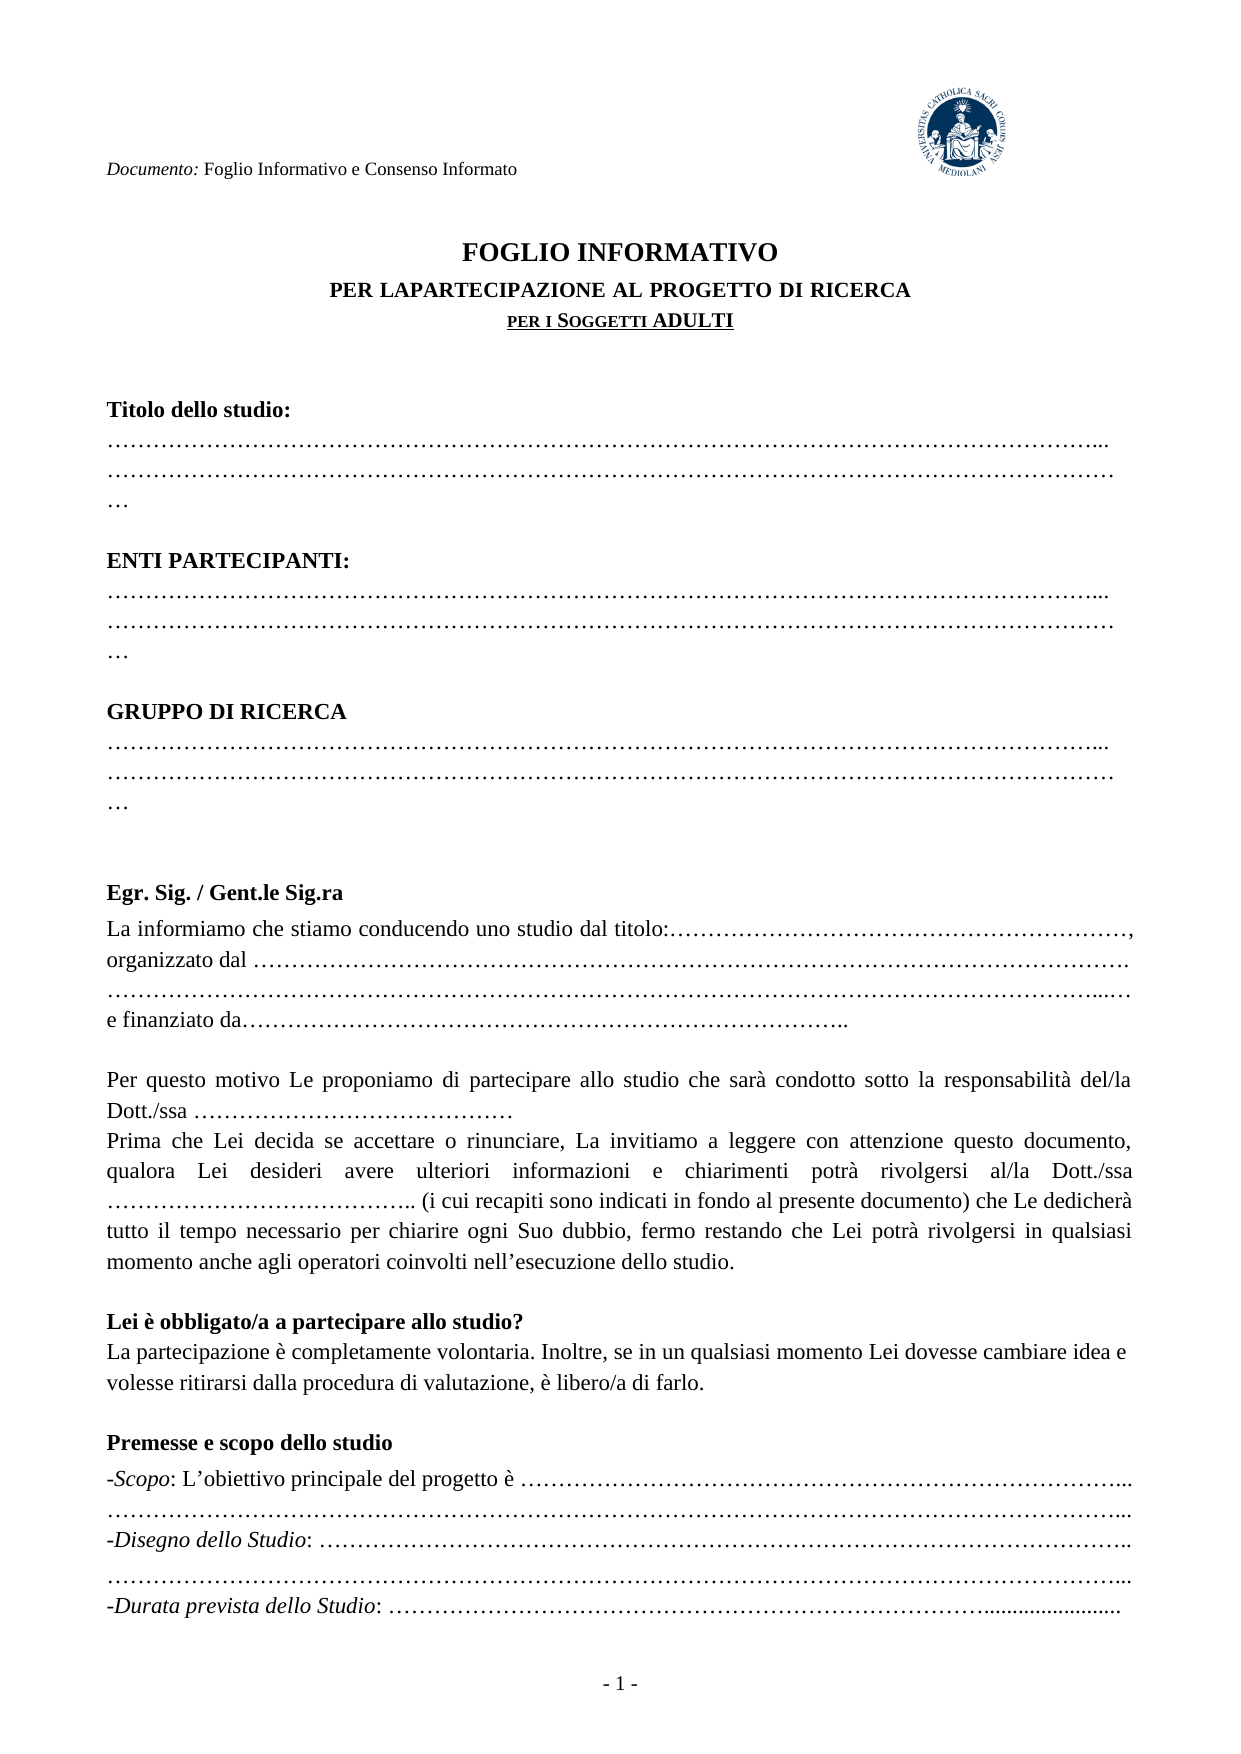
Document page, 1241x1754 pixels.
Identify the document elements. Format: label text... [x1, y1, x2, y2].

text ……………………………………………………………………………………………………………………... [106, 1496, 1134, 1522]
text ……………………………………………………………………………………………………………………... [106, 1562, 1134, 1589]
text …………………………………………………………………………………………………………………...……………………………………………………………………………………………………………………… [106, 426, 1134, 513]
text La partecipazione è completamente volontaria. Inoltre, se in un qualsiasi momento Lei dovesse cambiare idea e volesse ritirarsi dalla procedura di valutazione, è libero/a di farlo. [106, 1338, 1134, 1395]
text Egr. Sig. / Gent.le Sig.ra [106, 879, 1134, 905]
text Prima che Lei decida se accettare o rinunciare, La invitiamo a leggere con attenzione questo documento, qualora Lei desideri avere ulteriori informazioni e chiarimenti potrà rivolgersi al/la Dott./ssa ………………………………….. (i cui recapiti sono indicati in fondo al presente documento) che Le dedicherà tutto il tempo necessario per chiarire ogni Suo dubbio, fermo restando che Lei potrà rivolgersi in qualsiasi momento anche agli operatori coinvolti nell’esecuzione dello studio. [106, 1127, 1134, 1274]
text -Disegno dello Studio: …………………………………………………………………………………………….. [106, 1526, 1134, 1552]
text …………………………………………………………………………………………………………………...……………………………………………………………………………………………………………………… [106, 577, 1134, 664]
text GRUPPO DI RICERCA [106, 698, 1134, 724]
text Per questo motivo Le proponiamo di partecipare allo studio che sarà condotto sotto la responsabilità del/la Dott./ssa …………………………………… [106, 1067, 1134, 1123]
text ENTI PARTECIPANTI: [106, 547, 1134, 573]
text per i Soggetti ADULTI [106, 308, 1134, 332]
subtitle per lapartecipazione al progetto di ricerca [106, 272, 1134, 303]
picture [917, 87, 1006, 176]
text -Scopo: L’obiettivo principale del progetto è ……………………………………………………………………... [106, 1466, 1134, 1492]
text …………………………………………………………………………………………………………………...… [106, 976, 1134, 1002]
text Titolo dello studio: [106, 396, 1134, 422]
text Premesse e scopo dello studio [106, 1429, 1134, 1455]
text -Durata prevista dello Studio: ……………………………………………………………………........................ [106, 1593, 1134, 1619]
text Lei è obbligato/a a partecipare allo studio? [106, 1308, 1134, 1334]
subtitle FOGLIO INFORMATIVO [106, 236, 1134, 267]
text …………………………………………………………………………………………………………………...……………………………………………………………………………………………………………………… [106, 728, 1134, 815]
text e finanziato da…………………………………………………………………….. [106, 1006, 1134, 1032]
text La informiamo che stiamo conducendo uno studio dal titolo:……………………………………………………, organizzato dal ……………………………………………………………………………………………………. [106, 916, 1134, 972]
